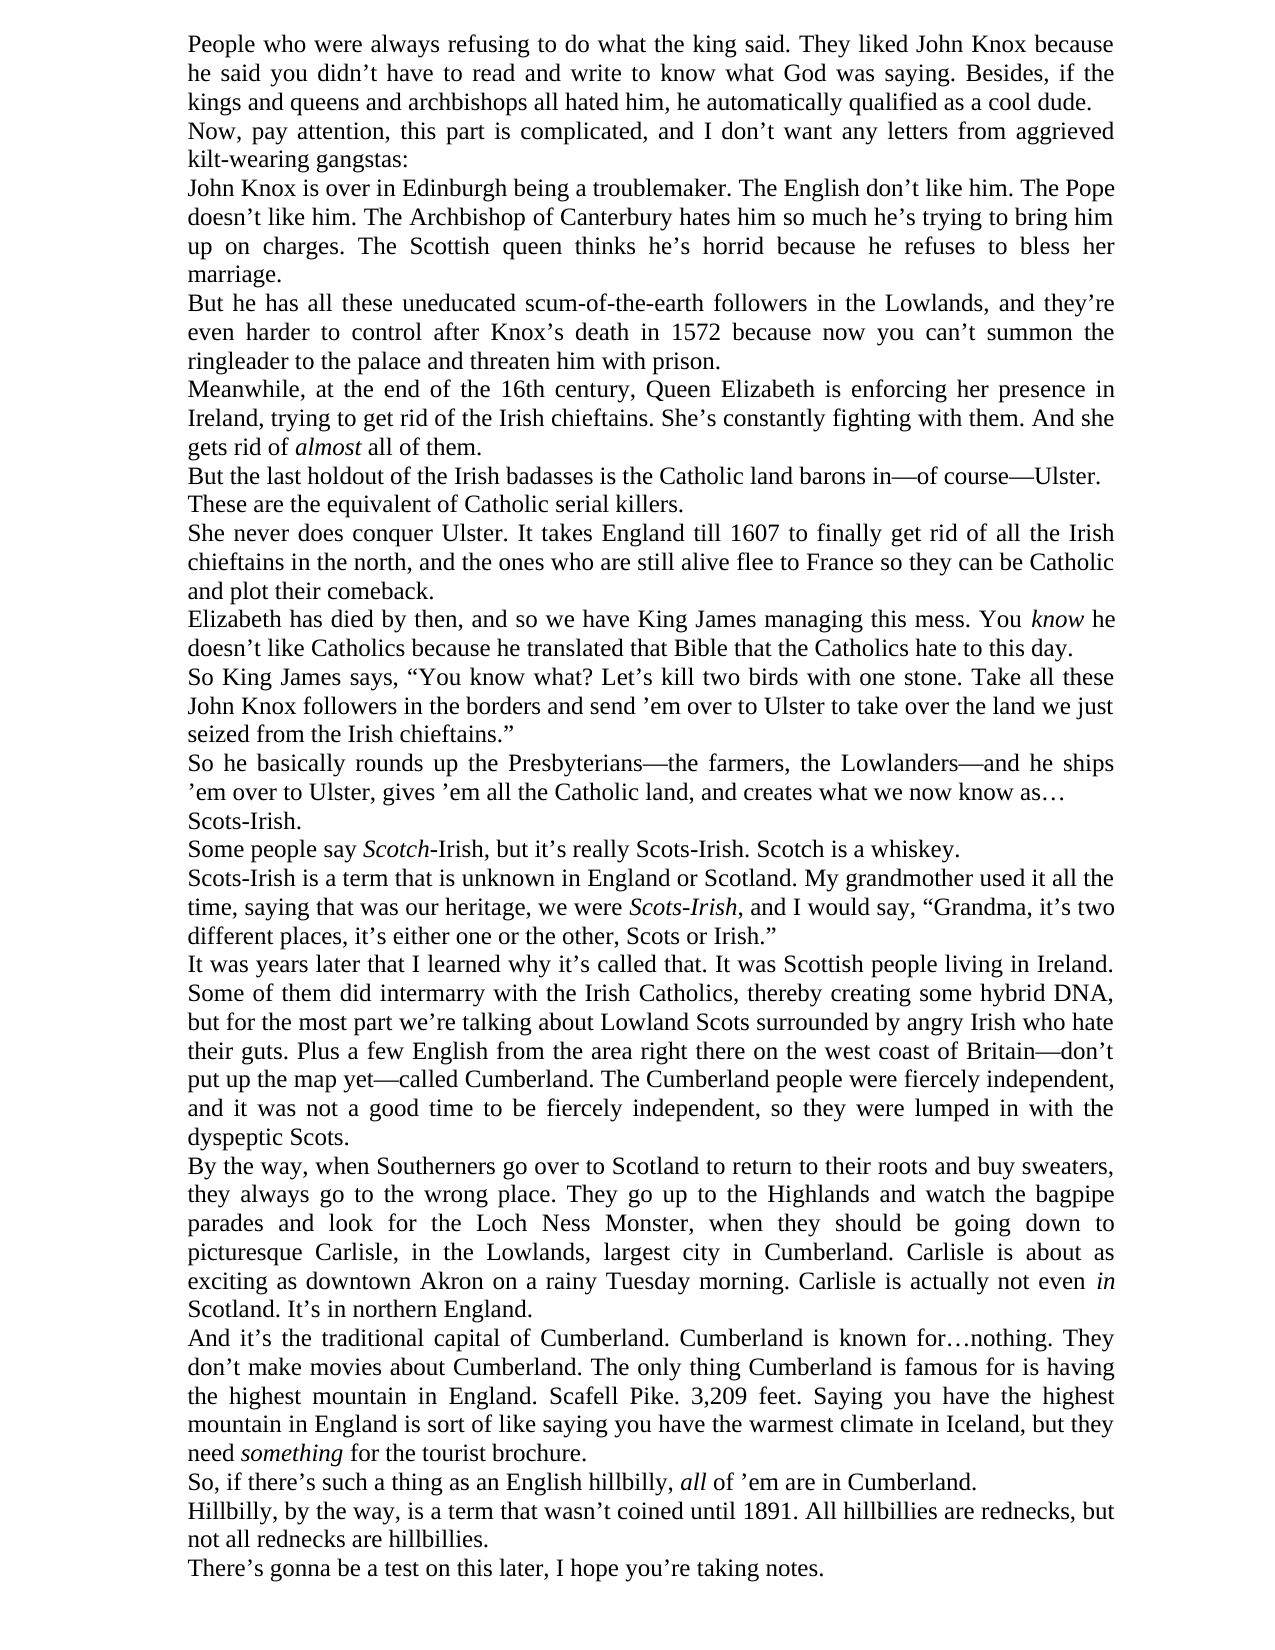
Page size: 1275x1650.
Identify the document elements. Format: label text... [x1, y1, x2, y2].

text Scots-Irish is a term that is unknown in England or Scotland. My grandmother used it all the time, saying that was our heritage, we were Scots-Irish, and I would say, “Grandma, it’s two different places, it’s either one or the other, Scots or Irish.” [187, 863, 1116, 949]
text So King James says, “You know what? Let’s kill two birds with one stone. Take all these John Knox followers in the borders and send ’em over to Ulster to take over the land we just seized from the Irish chieftains.” [187, 662, 1116, 748]
text And it’s the traditional capital of Cumberland. Cumberland is known for…nothing. They don’t make movies about Cumberland. The only thing Cumberland is famous for is having the highest mountain in England. Scafell Pike. 3,209 feet. Saying you have the highest mountain in England is sort of like saying you have the warmest climate in Iceland, but they need something for the tourist brochure. [187, 1323, 1116, 1467]
text Scots-Irish. [187, 806, 1116, 834]
text John Knox is over in Edinburgh being a troublemaker. The English don’t like him. The Pope doesn’t like him. The Archbishop of Canterbury hates him so much he’s trying to bring him up on charges. The Scottish queen thinks he’s horrid because he refuses to bless her marriage. [187, 173, 1116, 288]
text She never does conquer Ulster. It takes England till 1607 to finally get rid of all the Irish chieftains in the north, and the ones who are still alive flee to France so they can be Catholic and plot their comeback. [187, 518, 1116, 604]
text Some people say Scotch-Irish, but it’s really Scots-Irish. Scotch is a whiskey. [187, 834, 1116, 863]
text Meanwhile, at the end of the 16th century, Queen Elizabeth is enforcing her presence in Ireland, trying to get rid of the Irish chieftains. She’s constantly fighting with them. And she gets rid of almost all of them. [187, 374, 1116, 461]
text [187, 29, 1116, 116]
text So, if there’s such a thing as an English hillbilly, all of ’em are in Cumberland. [187, 1467, 1116, 1496]
text Elizabeth has died by then, and so we have King James managing this mess. You know he doesn’t like Catholics because he translated that Bible that the Catholics hate to this day. [187, 604, 1116, 662]
text There’s gonna be a test on this later, I hope you’re taking notes. [187, 1553, 1116, 1582]
text Hillbilly, by the way, is a term that wasn’t coined until 1891. All hillbillies are rednecks, but not all rednecks are hillbillies. [187, 1496, 1116, 1553]
text So he basically rounds up the Presbyterians—the farmers, the Lowlanders—and he ships ’em over to Ulster, gives ’em all the Catholic land, and creates what we now know as… [187, 748, 1116, 806]
text It was years later that I learned why it’s called that. It was Scottish people living in Ireland. Some of them did intermarry with the Irish Catholics, thereby creating some hybrid DNA, but for the most part we’re talking about Lowland Scots surrounded by angry Irish who hate their guts. Plus a few English from the area right there on the west coast of Britain—don’t put up the map yet—called Cumberland. The Cumberland people were fiercely independent, and it was not a good time to be fiercely independent, so they were lumped in with the dyspeptic Scots. [187, 949, 1116, 1151]
text By the way, when Southerners go over to Scotland to return to their roots and buy sweaters, they always go to the wrong place. They go up to the Highlands and watch the bagpipe parades and look for the Loch Ness Monster, when they should be going down to picturesque Carlisle, in the Lowlands, largest city in Cumberland. Carlisle is about as exciting as downtown Akron on a rainy Tuesday morning. Carlisle is actually not even in Scotland. It’s in northern England. [187, 1151, 1116, 1323]
text These are the equivalent of Catholic serial killers. [187, 489, 1116, 518]
text But he has all these uneducated scum-of-the-earth followers in the Lowlands, and they’re even harder to control after Knox’s death in 1572 because now you can’t summon the ringleader to the palace and threaten him with prison. [187, 288, 1116, 374]
text But the last holdout of the Irish badasses is the Catholic land barons in—of course—Ulster. [187, 461, 1116, 489]
text Now, pay attention, this part is complicated, and I don’t want any letters from aggrieved kilt-wearing gangstas: [187, 116, 1116, 173]
